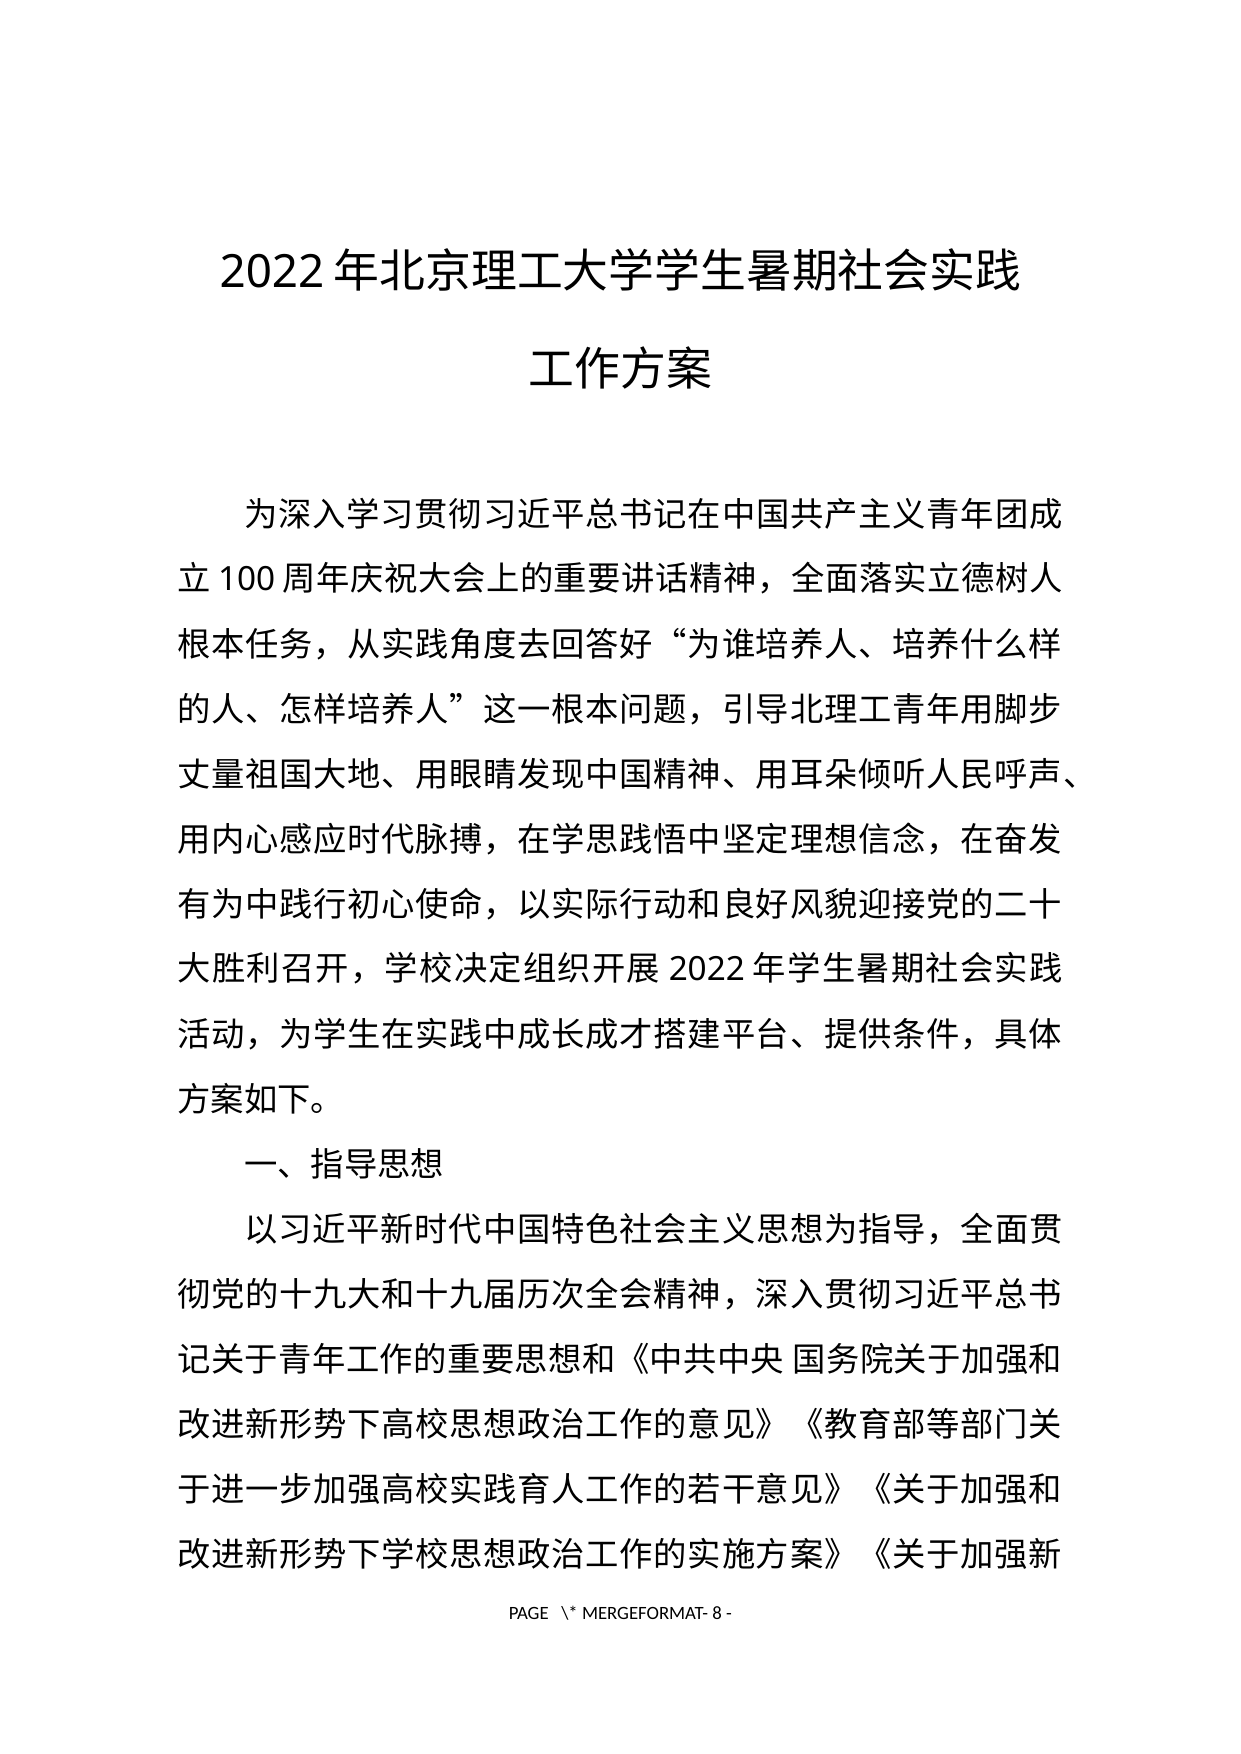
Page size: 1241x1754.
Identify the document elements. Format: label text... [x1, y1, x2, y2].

text 为深入学习贯彻习近平总书记在中国共产主义青年团成立100周年庆祝大会上的重要讲话精神，全面落实立德树人根本任务，从实践角度去回答好“为谁培养人、培养什么样的人、怎样培养人”这一根本问题，引导北理工青年用脚步丈量祖国大地、用眼睛发现中国精神、用耳朵倾听人民呼声、用内心感应时代脉搏，在学思践悟中坚定理想信念，在奋发有为中践行初心使命，以实际行动和良好风貌迎接党的二十大胜利召开，学校决定组织开展2022年学生暑期社会实践活动，为学生在实践中成长成才搭建平台、提供条件，具体方案如下。 [177, 479, 1063, 1129]
subtitle 一、指导思想 [177, 1129, 1063, 1194]
text 2022年北京理工大学学生暑期社会实践 [177, 219, 1063, 316]
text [177, 1194, 1063, 1584]
text 工作方案 [177, 316, 1063, 414]
